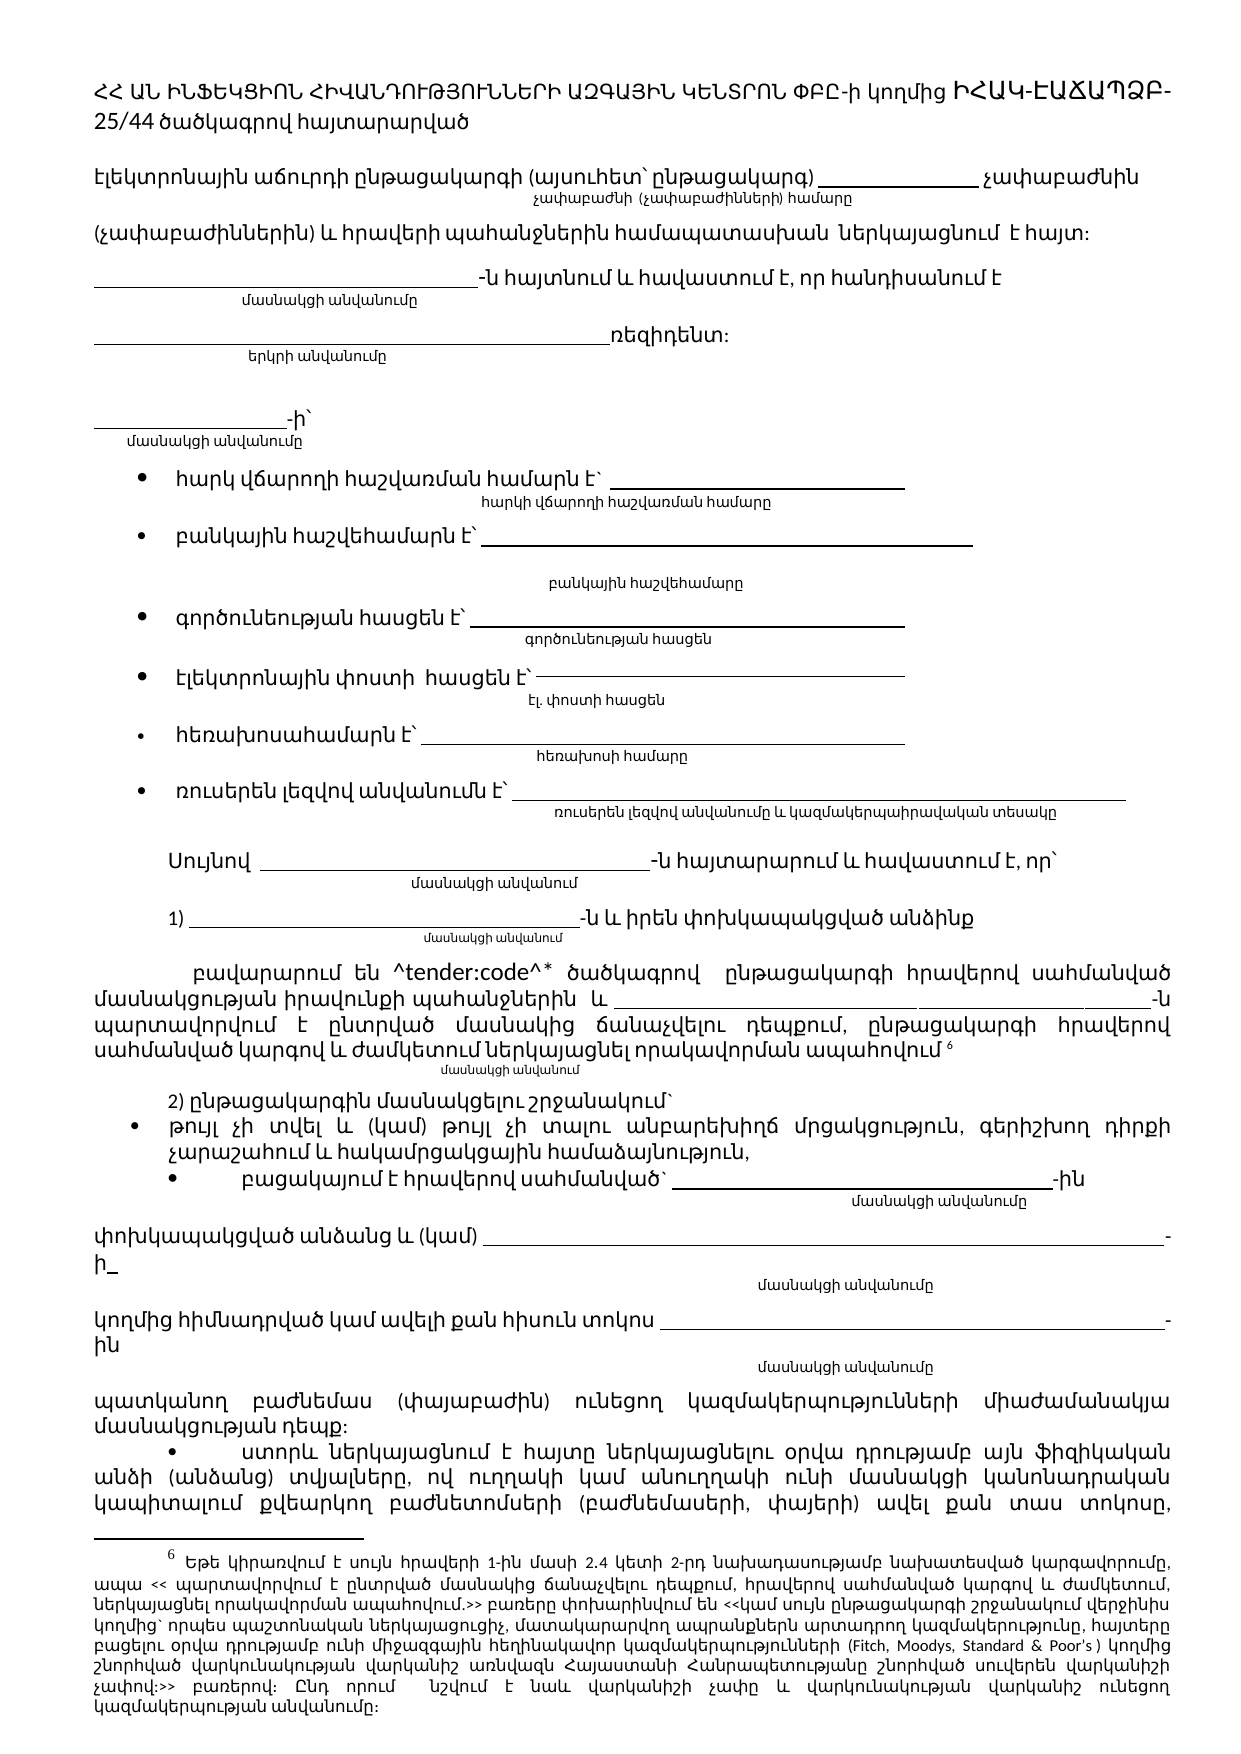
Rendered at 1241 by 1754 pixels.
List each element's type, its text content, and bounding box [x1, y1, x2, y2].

text Սույնով -ն հայտարարում և հավաստում է, որ՝ [94, 844, 1171, 874]
text բանկային հաշվեհամարը [94, 574, 1171, 605]
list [94, 1439, 1171, 1515]
text ՀՀ ԱՆ ԻՆՖԵԿՑԻՈՆ ՀԻՎԱՆԴՈՒԹՅՈՒՆՆԵՐԻ ԱԶԳԱՅԻՆ ԿԵՆՏՐՈՆ ՓԲԸ-ի կողմից ԻՀԱԿ-ԷԱՃԱՊՁԲ-25/44 ծածկագրով հայտարարված [94, 75, 1171, 136]
text մասնակցի անվանում [94, 931, 1171, 956]
list էլեկտրոնային փոստի հասցեն է՝ [138, 661, 1171, 691]
text մասնակցի անվանումը [94, 1358, 1171, 1388]
text 1) -ն և իրեն փոխկապակցված անձինք [94, 905, 1171, 931]
text մասնակցի անվանումը [94, 432, 1171, 462]
text հեռախոսի համարը [462, 747, 1171, 778]
list թույլ չի տվել և (կամ) թույլ չի տալու անբարեխիղճ մրցակցություն, գերիշխող դիրքի չարաշահում և հակամրցակցային համաձայնություն, [131, 1113, 1171, 1164]
list բանկային հաշվեհամարն է՝ [138, 523, 1171, 574]
text ռուսերեն լեզվով անվանումը և կազմակերպաիրավական տեսակը [94, 803, 1171, 834]
text մասնակցի անվանումը [94, 291, 1171, 322]
text (չափաբաժիններին) և հրավերի պահանջներին համապատասխան ներկայացնում է հայտ: [94, 220, 1171, 245]
text մասնակցի անվանումը [94, 1276, 1171, 1307]
text գործունեության հասցեն [94, 630, 1171, 661]
text հարկի վճարողի հաշվառման համարը [94, 493, 1171, 523]
text չափաբաժնի (չափաբաժինների) համարը [94, 189, 1171, 220]
text պատկանող բաժնեմաս (փայաբաժին) ունեցող կազմակերպությունների միաժամանակյա մասնակցության դեպք: [94, 1388, 1171, 1439]
list գործունեության հասցեն է՝ [138, 605, 1171, 630]
text բավարարում են ^tender:code^* ծածկագրով ընթացակարգի հրավերով սահմանված մասնակցության իրավունքի պահանջներին և -ն պարտավորվում է ընտրված մասնակից ճանաչվելու դեպքում, ընթացակարգի հրավերով սահմանված կարգով և ժամկետում ներկայացնել որակավորման ապահովում [94, 956, 1171, 1063]
text մասնակցի անվանում [94, 874, 1171, 905]
text էլեկտրոնային աճուրդի ընթացակարգի (այսուհետ՝ ընթացակարգ) չափաբաժնին [94, 164, 1171, 189]
text 2) ընթացակարգին մասնակցելու շրջանակում` [94, 1088, 1171, 1113]
text կողմից հիմնադրված կամ ավելի քան հիսուն տոկոս -ին [94, 1307, 1171, 1358]
list հեռախոսահամարն է՝ [138, 722, 1171, 747]
list ռուսերեն լեզվով անվանումն է՝ [138, 778, 1171, 803]
text էլ. փոստի հասցեն [94, 691, 1171, 722]
text մասնակցի անվանում [94, 1063, 1171, 1088]
text ռեզիդենտ: [94, 322, 1171, 347]
text երկրի անվանումը [94, 347, 1171, 378]
text -ի՝ [94, 406, 1171, 432]
text մասնակցի անվանումը [94, 1192, 1171, 1223]
list հարկ վճարողի հաշվառման համարն է` [138, 462, 1171, 493]
text փոխկապակցված անձանց և (կամ) -ի [94, 1223, 1171, 1276]
list բացակայում է հրավերով սահմանված` -ին [94, 1164, 1171, 1192]
text -ն հայտնում և հավաստում է, որ հանդիսանում է [94, 261, 1171, 291]
